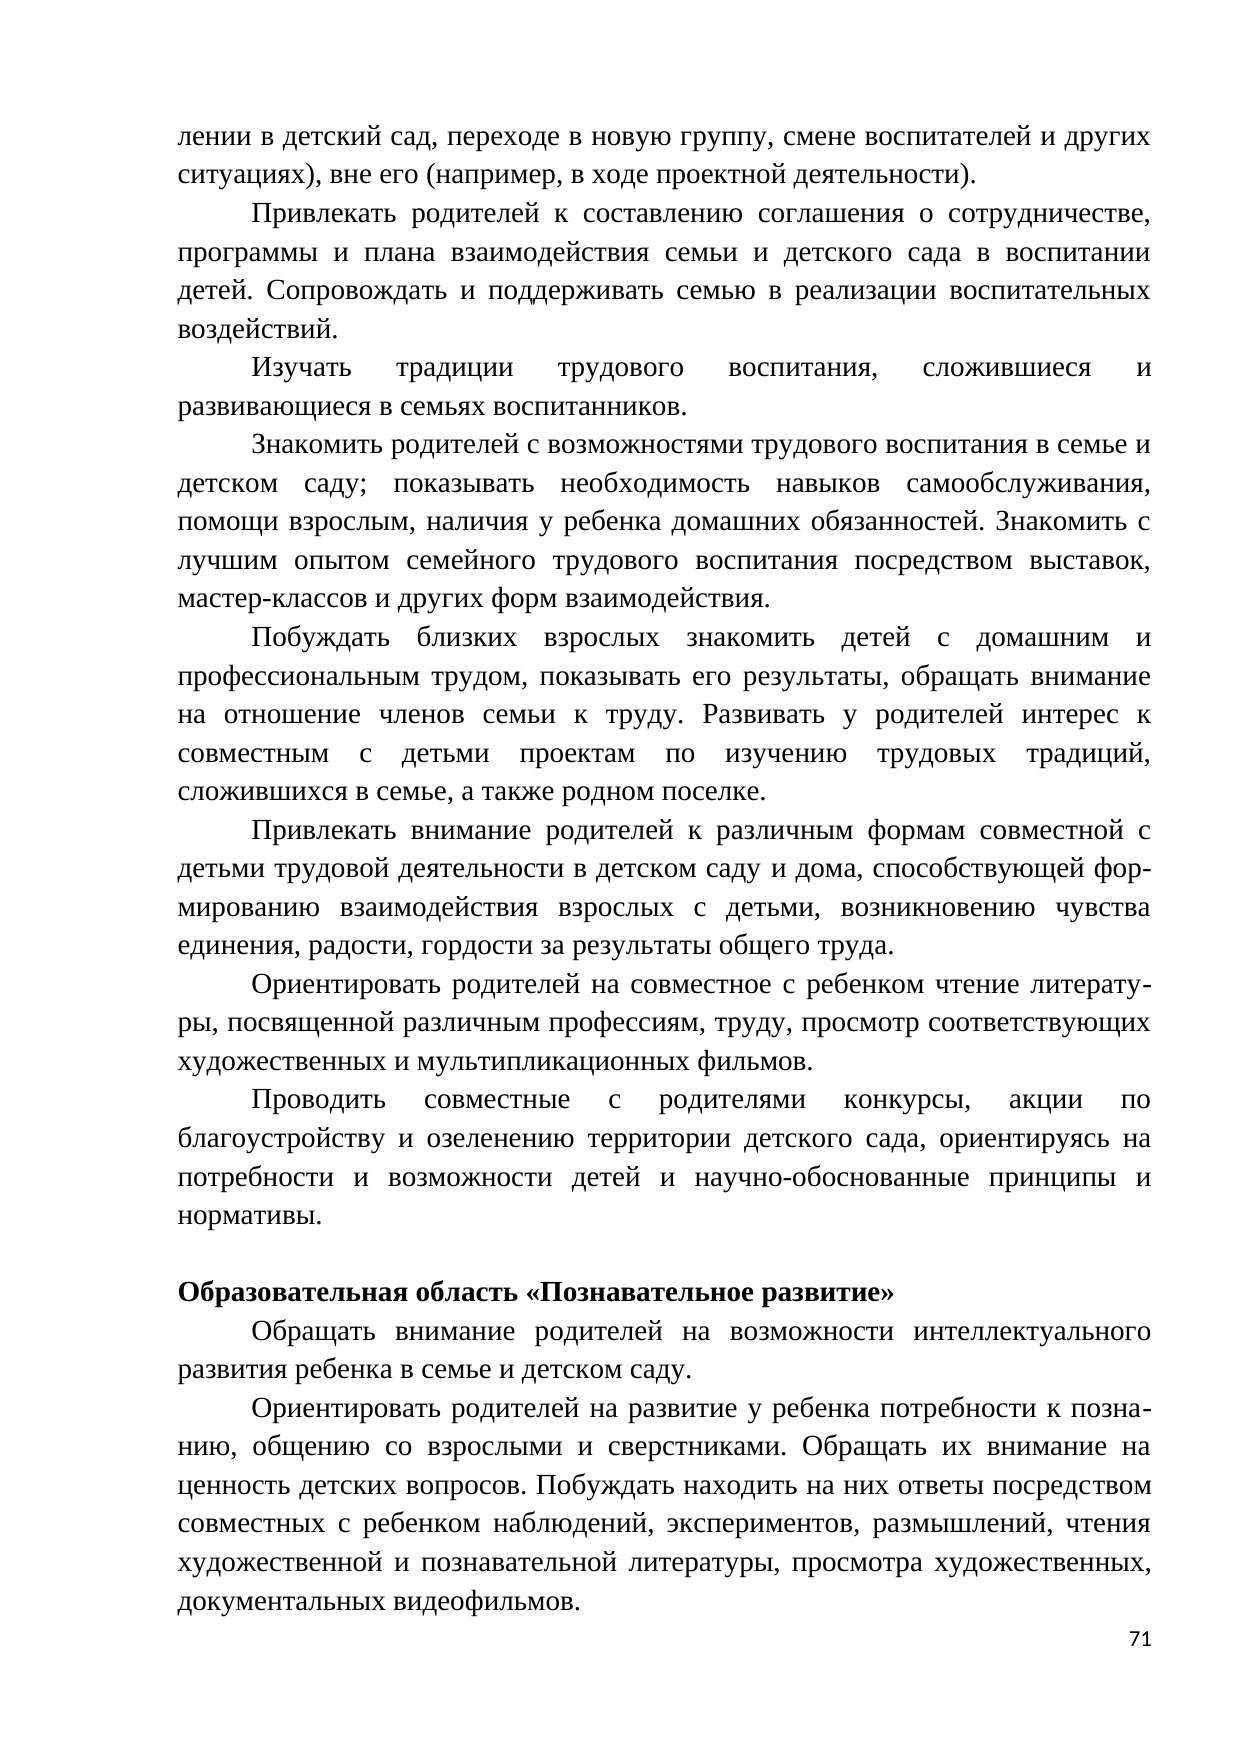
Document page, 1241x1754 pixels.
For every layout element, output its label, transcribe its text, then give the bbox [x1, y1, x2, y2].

text Ориентировать родителей на развитие у ребенка потребности к познанию, общению со взрослыми и сверстниками. Обращать их внимание на ценность детских вопросов. Побуждать находить на них ответы посредством совместных с ребенком наблюдений, экспериментов, размышлений, чтения художественной и познавательной литературы, просмотра художественных, документальных видеофильмов. [177, 1390, 1152, 1616]
text Изучать традиции трудового воспитания, сложившиеся и развивающиеся в семьях воспитанников. [177, 349, 1152, 421]
text Знакомить родителей с возможностями трудового воспитания в семье и детском саду; показывать необходимость навыков самообслуживания, помощи взрослым, наличия у ребенка домашних обязанностей. Знакомить с лучшим опытом семейного трудового воспитания посредством выставок, мастер-классов и других форм взаимодействия. [177, 426, 1152, 614]
text Образовательная область «Познавательное развитие» [177, 1274, 1152, 1308]
text Обращать внимание родителей на возможности интеллектуального развития ребенка в семье и детском саду. [177, 1313, 1152, 1385]
text Проводить совместные с родителями конкурсы, акции по благоустройству и озеленению территории детского сада, ориентируясь на потребности и возможности детей и научно-обоснованные принципы и нормативы. [177, 1082, 1152, 1231]
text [177, 118, 1152, 190]
text Привлекать родителей к составлению соглашения о сотрудничестве, программы и плана взаимодействия семьи и детского сада в воспитании детей. Сопровождать и поддерживать семью в реализации воспитательных воздействий. [177, 195, 1152, 344]
text Побуждать близких взрослых знакомить детей с домашним и профессиональным трудом, показывать его результаты, обращать внимание на отношение членов семьи к труду. Развивать у родителей интерес к совместным с детьми проектам по изучению трудовых традиций, сложившихся в семье, а также родном поселке. [177, 619, 1152, 807]
text Привлекать внимание родителей к различным формам совместной с детьми трудовой деятельности в детском саду и дома, способствующей формированию взаимодействия взрослых с детьми, возникновению чувства единения, радости, гордости за результаты общего труда. [177, 812, 1152, 961]
text Ориентировать родителей на совместное с ребенком чтение литературы, посвященной различным профессиям, труду, просмотр соответствующих художественных и мультипликационных фильмов. [177, 966, 1152, 1077]
